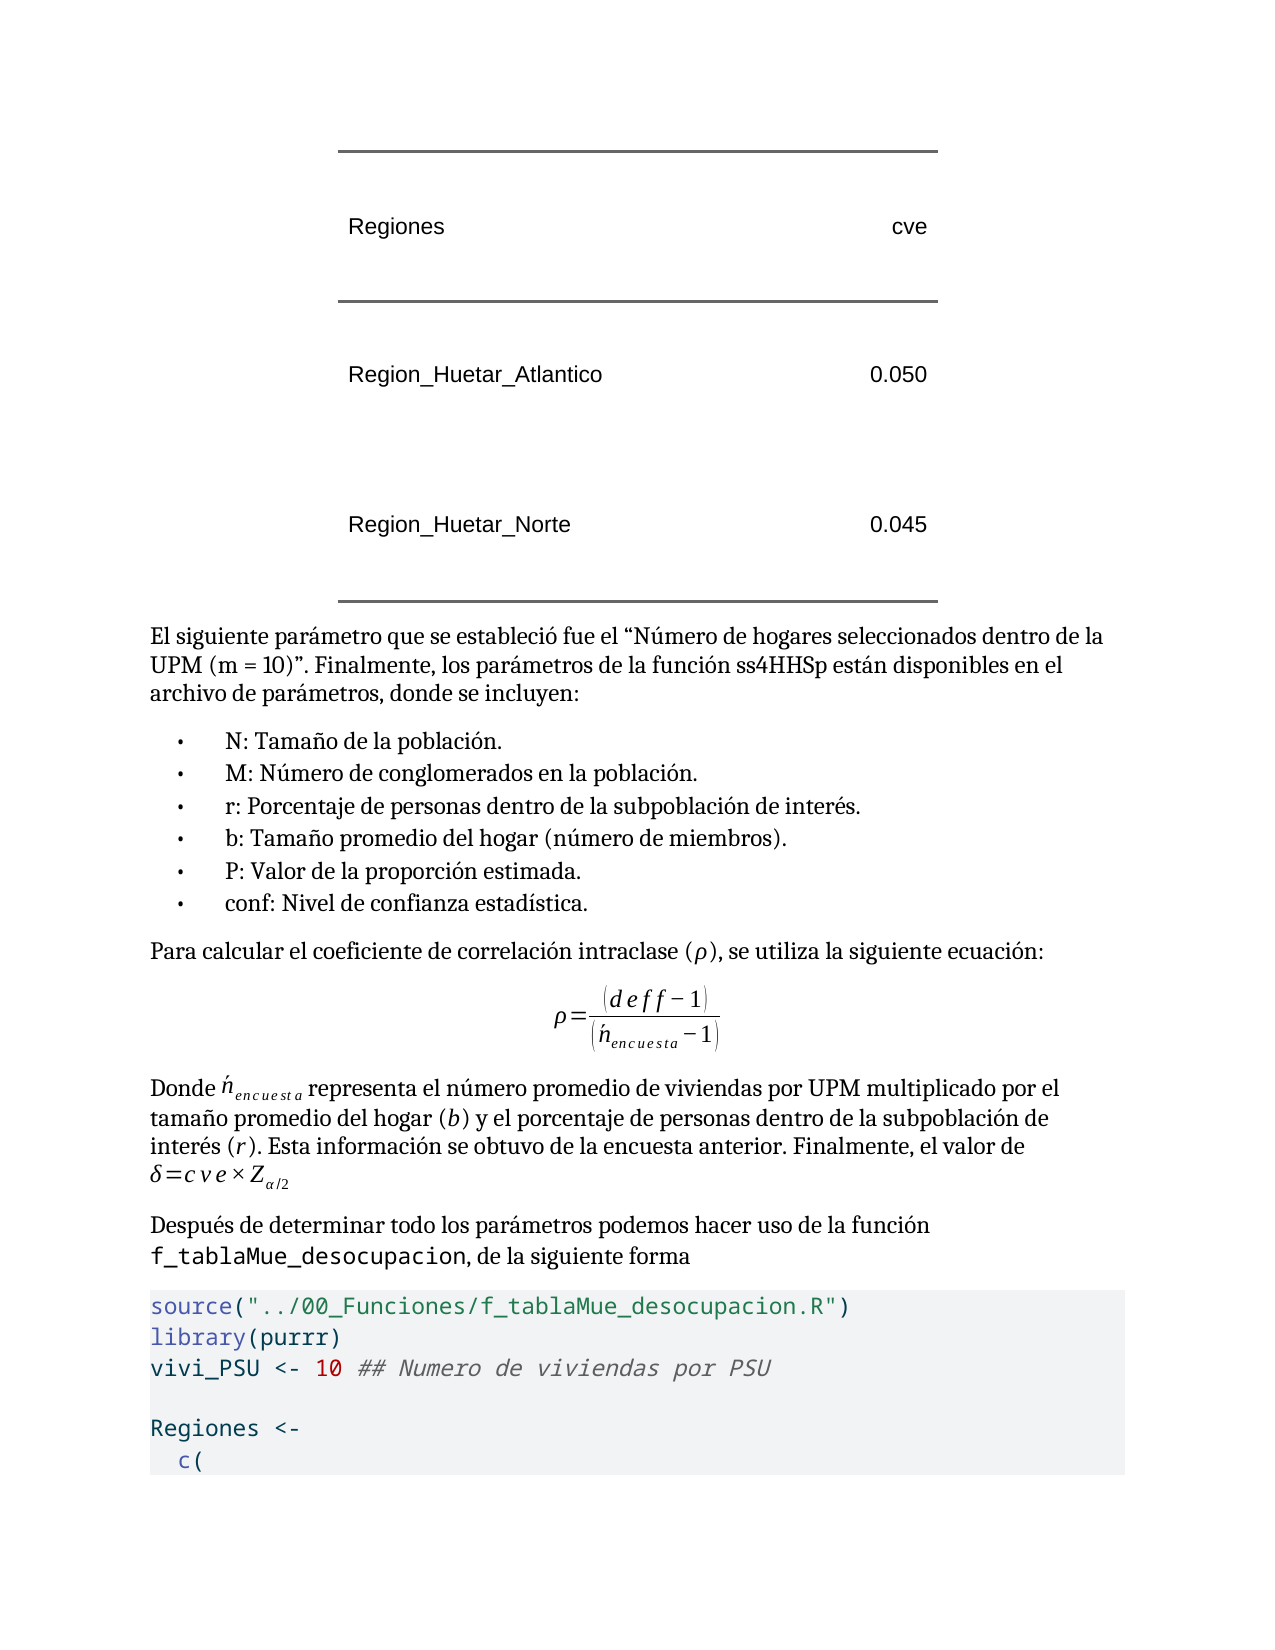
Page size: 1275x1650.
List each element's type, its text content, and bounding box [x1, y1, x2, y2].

text Donde representa el número promedio de viviendas por UPM multiplicado por el tamaño promedio del hogar () y el porcentaje de personas dentro de la subpoblación de interés (). Esta información se obtuvo de la encuesta anterior. Finalmente, el valor de [150, 1072, 1125, 1192]
table_cell 0.050 [638, 303, 937, 450]
table_cell 0.045 [638, 450, 937, 600]
table_cell Region_Huetar_Norte [338, 450, 637, 600]
list r: Porcentaje de personas dentro de la subpoblación de interés. [175, 792, 1125, 821]
text Después de determinar todo los parámetros podemos hacer uso de la función f_tablaMue_desocupacion, de la siguiente forma [150, 1211, 1125, 1271]
list N: Tamaño de la población. [175, 727, 1125, 756]
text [150, 1290, 1125, 1475]
text Para calcular el coeficiente de correlación intraclase (), se utiliza la siguiente ecuación: [150, 937, 1125, 966]
list b: Tamaño promedio del hogar (número de miembros). [175, 824, 1125, 853]
table_header Regiones [338, 153, 637, 300]
list P: Valor de la proporción estimada. [175, 857, 1125, 886]
table_header cve [638, 153, 937, 300]
list conf: Nivel de confianza estadística. [175, 889, 1125, 918]
list M: Número de conglomerados en la población. [175, 759, 1125, 788]
table_cell Region_Huetar_Atlantico [338, 303, 637, 450]
text El siguiente parámetro que se estableció fue el “Número de hogares seleccionados dentro de la UPM (m = 10)”. Finalmente, los parámetros de la función ss4HHSp están disponibles en el archivo de parámetros, donde se incluyen: [150, 622, 1125, 708]
